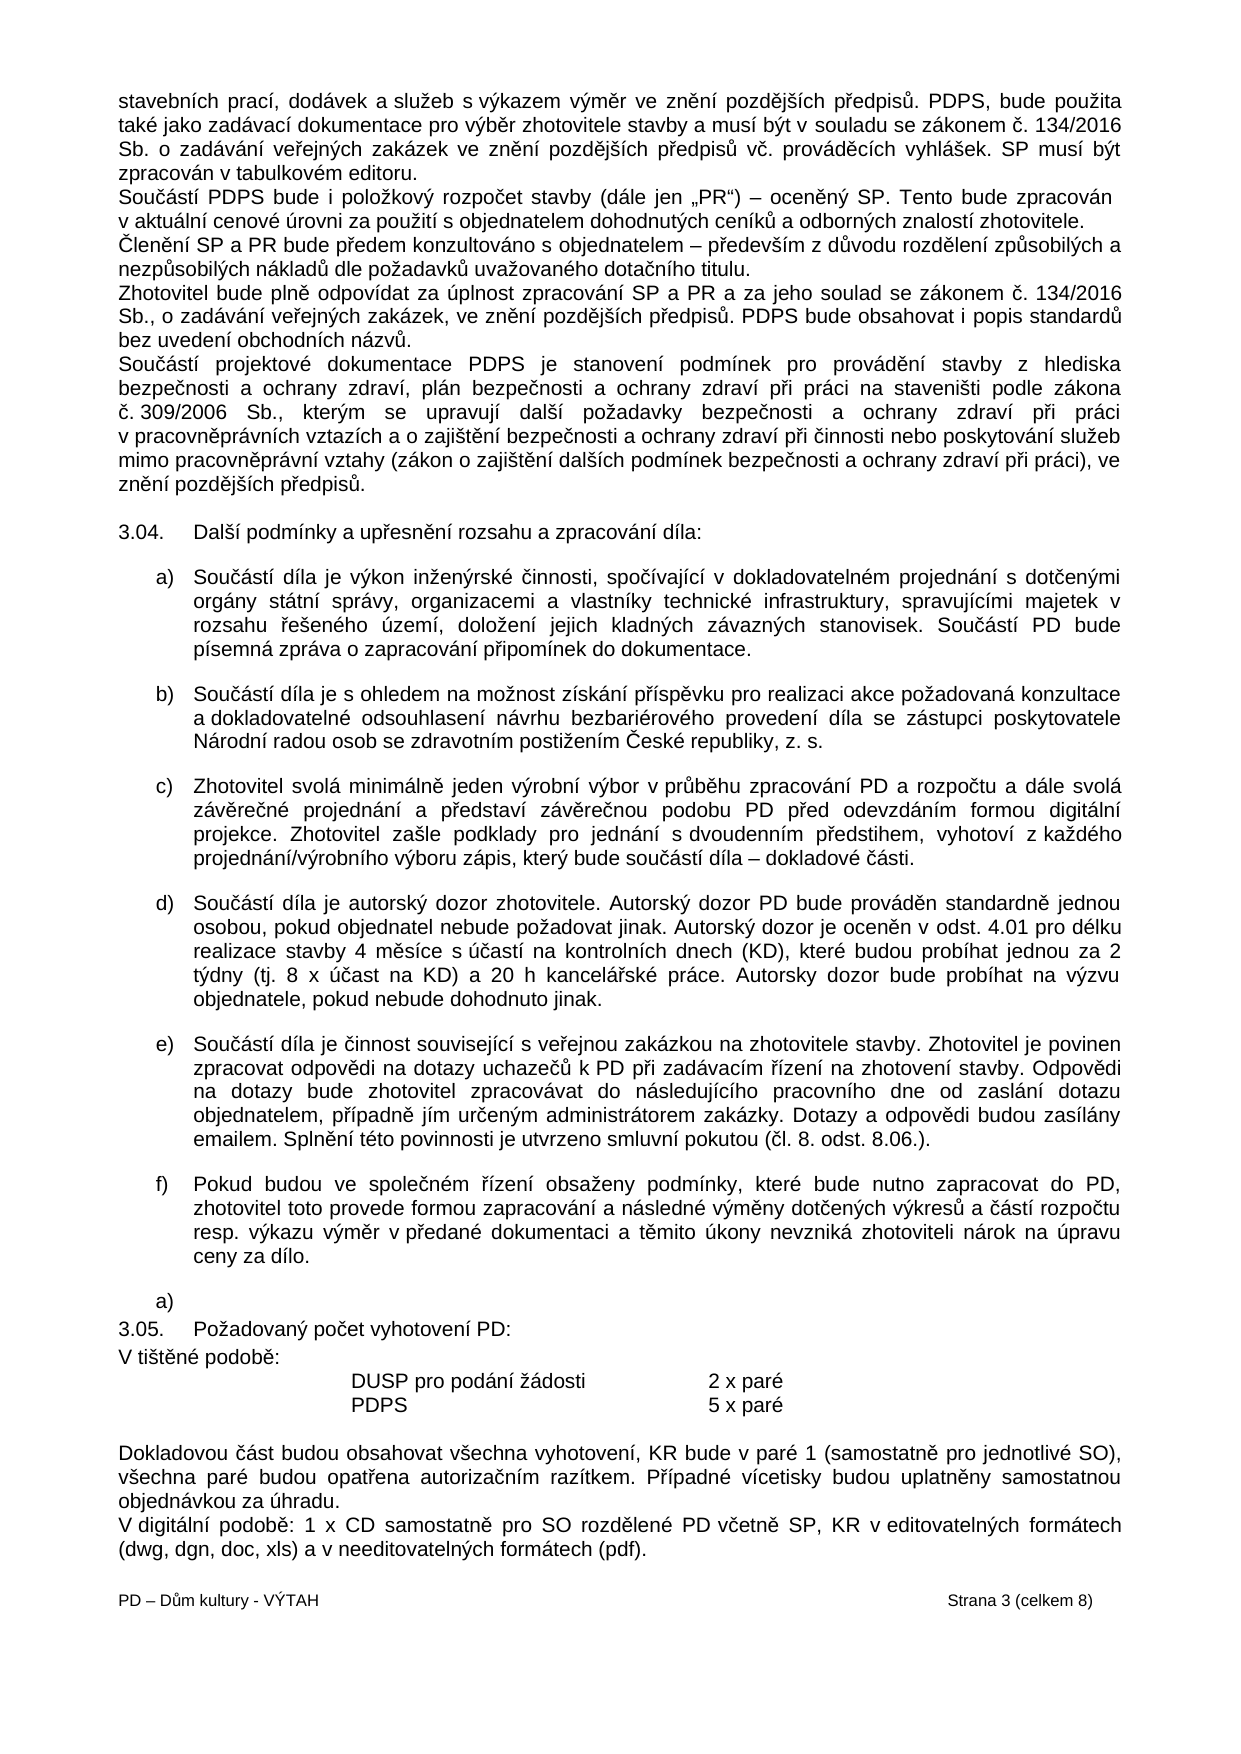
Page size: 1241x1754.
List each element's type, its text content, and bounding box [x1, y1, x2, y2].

list Pokud budou ve společném řízení obsaženy podmínky, které bude nutno zapracovat do PD, zhotovitel toto provede formou zapracování a následné výměny dotčených výkresů a částí rozpočtu resp. výkazu výměr v předané dokumentaci a těmito úkony nevzniká zhotoviteli nárok na úpravu ceny za dílo. [156, 1172, 1122, 1268]
text Zhotovitel bude plně odpovídat za úplnost zpracování SP a PR a za jeho soulad se zákonem č. 134/2016 Sb., o zadávání veřejných zakázek, ve znění pozdějších předpisů. PDPS bude obsahovat i popis standardů bez uvedení obchodních názvů. [118, 280, 1122, 352]
subtitle Další podmínky a upřesnění rozsahu a zpracování díla: [118, 520, 1122, 544]
list Součástí díla je s ohledem na možnost získání příspěvku pro realizaci akce požadovaná konzultace a dokladovatelné odsouhlasení návrhu bezbariérového provedení díla se zástupci poskytovatele Národní radou osob se zdravotním postižením České republiky, z. s. [156, 681, 1122, 753]
text Součástí projektové dokumentace PDPS je stanovení podmínek pro provádění stavby z hlediska bezpečnosti a ochrany zdraví, plán bezpečnosti a ochrany zdraví při práci na staveništi podle zákona č. 309/2006 Sb., kterým se upravují další požadavky bezpečnosti a ochrany zdraví při práci v pracovněprávních vztazích a o zajištění bezpečnosti a ochrany zdraví při činnosti nebo poskytování služeb mimo pracovněprávní vztahy (zákon o zajištění dalších podmínek bezpečnosti a ochrany zdraví při práci), ve znění pozdějších předpisů. [118, 352, 1122, 496]
text PDPS 5 x paré [118, 1393, 1122, 1417]
text V tištěné podobě: [118, 1345, 1122, 1369]
text Dokladovou část budou obsahovat všechna vyhotovení, KR bude v paré 1 (samostatně pro jednotlivé SO), všechna paré budou opatřena autorizačním razítkem. Případné vícetisky budou uplatněny samostatnou objednávkou za úhradu. [118, 1441, 1122, 1513]
text DUSP pro podání žádosti 2 x paré [118, 1369, 1122, 1393]
text Členění SP a PR bude předem konzultováno s objednatelem – především z důvodu rozdělení způsobilých a nezpůsobilých nákladů dle požadavků uvažovaného dotačního titulu. [118, 232, 1122, 280]
subtitle Požadovaný počet vyhotovení PD: [118, 1317, 1122, 1341]
text Součástí PDPS bude i položkový rozpočet stavby (dále jen „PR“) – oceněný SP. Tento bude zpracován v aktuální cenové úrovni za použití s objednatelem dohodnutých ceníků a odborných znalostí zhotovitele. [118, 184, 1122, 232]
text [118, 89, 1122, 184]
list Zhotovitel svolá minimálně jeden výrobní výbor v průběhu zpracování PD a rozpočtu a dále svolá závěrečné projednání a představí závěrečnou podobu PD před odevzdáním formou digitální projekce. Zhotovitel zašle podklady pro jednání s dvoudenním předstihem, vyhotoví z každého projednání/výrobního výboru zápis, který bude součástí díla – dokladové části. [156, 774, 1122, 870]
list Součástí díla je autorský dozor zhotovitele. Autorský dozor PD bude prováděn standardně jednou osobou, pokud objednatel nebude požadovat jinak. Autorský dozor je oceněn v odst. 4.01 pro délku realizace stavby 4 měsíce s účastí na kontrolních dnech (KD), které budou probíhat jednou za 2 týdny (tj. 8 x účast na KD) a 20 h kancelářské práce. Autorsky dozor bude probíhat na výzvu objednatele, pokud nebude dohodnuto jinak. [156, 891, 1122, 1011]
list Součástí díla je činnost související s veřejnou zakázkou na zhotovitele stavby. Zhotovitel je povinen zpracovat odpovědi na dotazy uchazečů k PD při zadávacím řízení na zhotovení stavby. Odpovědi na dotazy bude zhotovitel zpracovávat do následujícího pracovního dne od zaslání dotazu objednatelem, případně jím určeným administrátorem zakázky. Dotazy a odpovědi budou zasílány emailem. Splnění této povinnosti je utvrzeno smluvní pokutou (čl. 8. odst. 8.06.). [156, 1031, 1122, 1151]
text V digitální podobě: 1 x CD samostatně pro SO rozdělené PD včetně SP, KR v editovatelných formátech (dwg, dgn, doc, xls) a v needitovatelných formátech (pdf). [118, 1513, 1122, 1561]
list Součástí díla je výkon inženýrské činnosti, spočívající v dokladovatelném projednání s dotčenými orgány státní správy, organizacemi a vlastníky technické infrastruktury, spravujícími majetek v rozsahu řešeného území, doložení jejich kladných závazných stanovisek. Součástí PD bude písemná zpráva o zapracování připomínek do dokumentace. [156, 565, 1122, 661]
